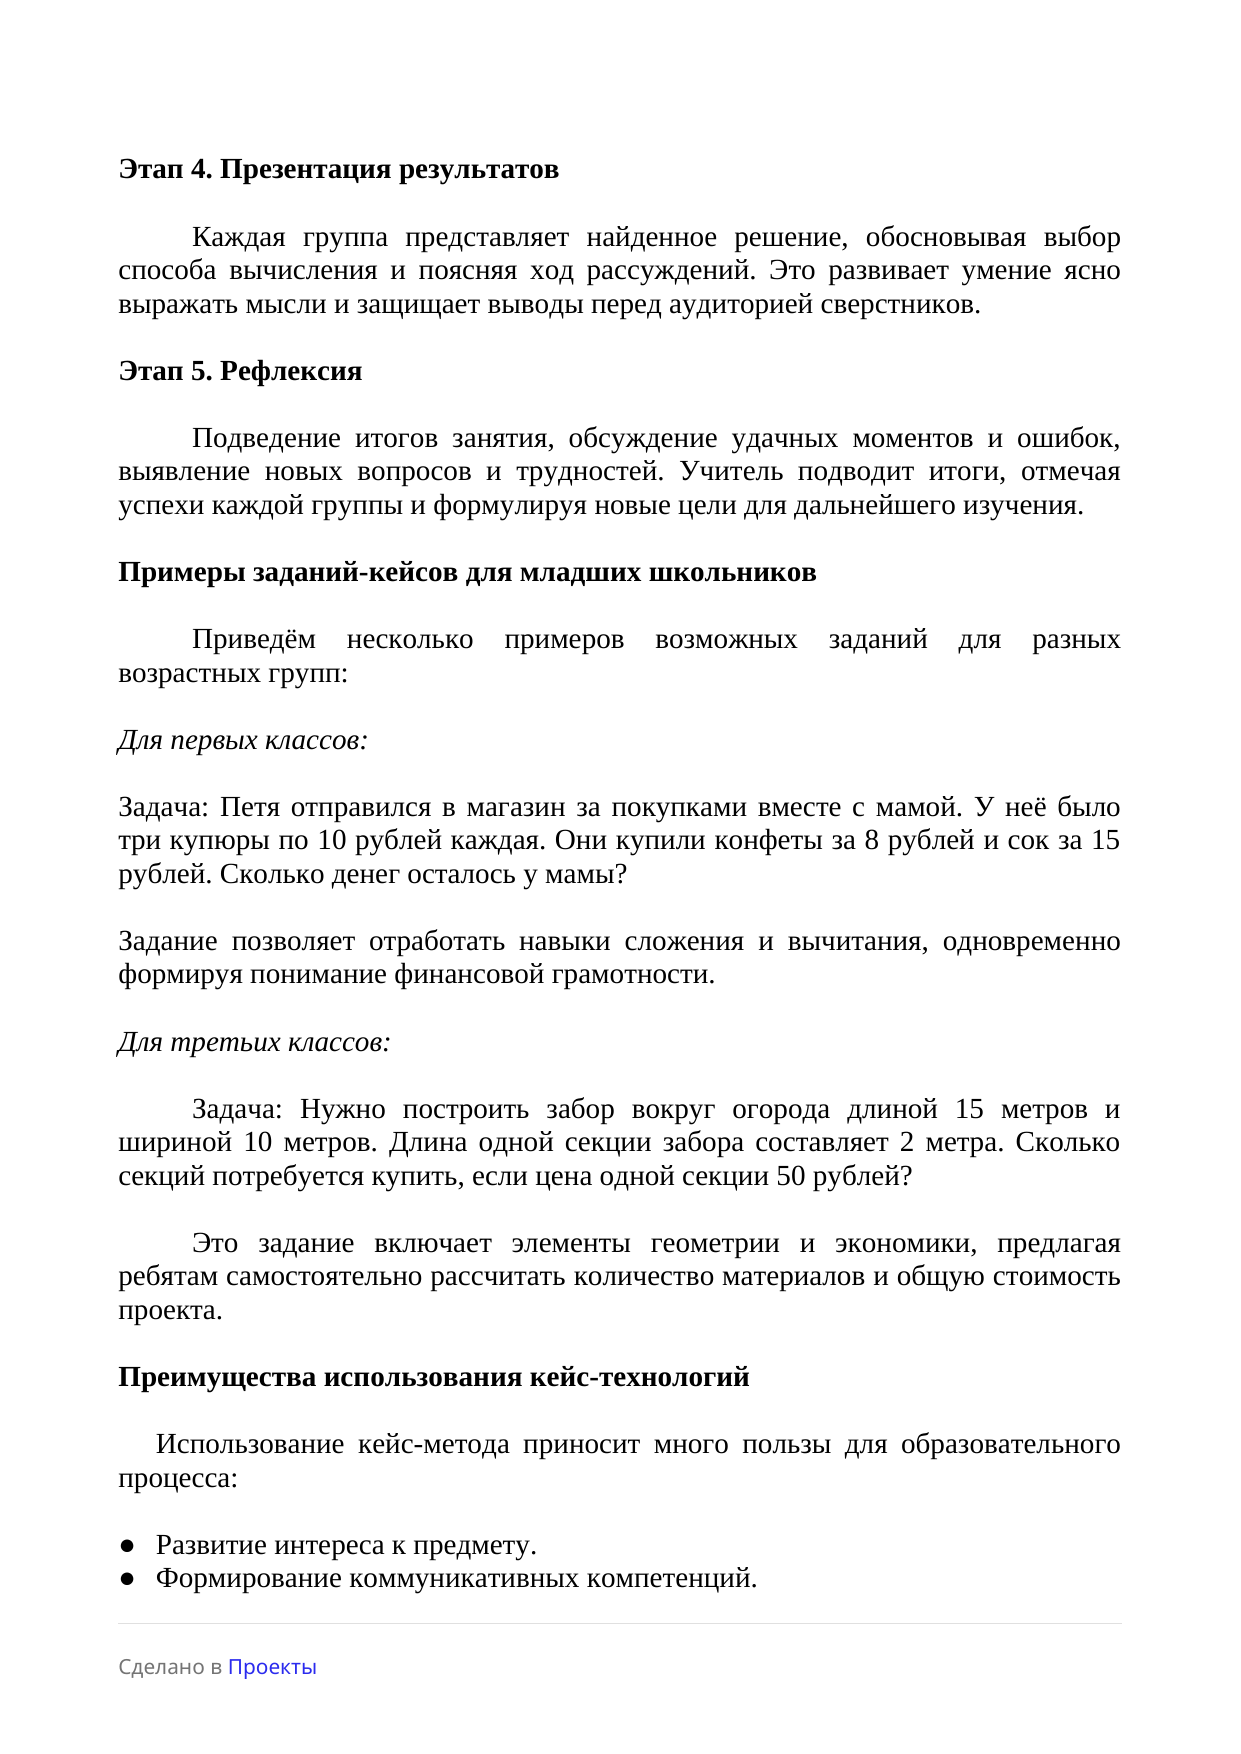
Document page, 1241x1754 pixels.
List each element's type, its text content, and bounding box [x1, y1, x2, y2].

subtitle Примеры заданий-кейсов для младших школьников [118, 554, 1122, 588]
text Задача: Нужно построить забор вокруг огорода длиной 15 метров и шириной 10 метров. Длина одной секции забора составляет 2 метра. Сколько секций потребуется купить, если цена одной секции 50 рублей? [118, 1091, 1122, 1191]
subtitle Этап 5. Рефлексия [118, 353, 1122, 386]
text Каждая группа представляет найденное решение, обосновывая выбор способа вычисления и поясняя ход рассуждений. Это развивает умение ясно выражать мысли и защищает выводы перед аудиторией сверстников. [118, 219, 1122, 319]
subtitle Для третьих классов: [118, 1024, 1122, 1057]
text Задача: Петя отправился в магазин за покупками вместе с мамой. У неё было три купюры по 10 рублей каждая. Они купили конфеты за 8 рублей и сок за 15 рублей. Сколько денег осталось у мамы? [118, 789, 1122, 889]
list Развитие интереса к предмету. [118, 1527, 1122, 1560]
subtitle Этап 4. Презентация результатов [118, 152, 1122, 185]
text Это задание включает элементы геометрии и экономики, предлагая ребятам самостоятельно рассчитать количество материалов и общую стоимость проекта. [118, 1225, 1122, 1326]
subtitle Для первых классов: [118, 722, 1122, 755]
list Формирование коммуникативных компетенций. [118, 1560, 1122, 1594]
subtitle Преимущества использования кейс-технологий [118, 1359, 1122, 1393]
text Использование кейс-метода приносит много пользы для образовательного процесса: [118, 1426, 1122, 1493]
text Приведём несколько примеров возможных заданий для разных возрастных групп: [118, 621, 1122, 688]
text Подведение итогов занятия, обсуждение удачных моментов и ошибок, выявление новых вопросов и трудностей. Учитель подводит итоги, отмечая успехи каждой группы и формулируя новые цели для дальнейшего изучения. [118, 420, 1122, 521]
text Задание позволяет отработать навыки сложения и вычитания, одновременно формируя понимание финансовой грамотности. [118, 923, 1122, 990]
